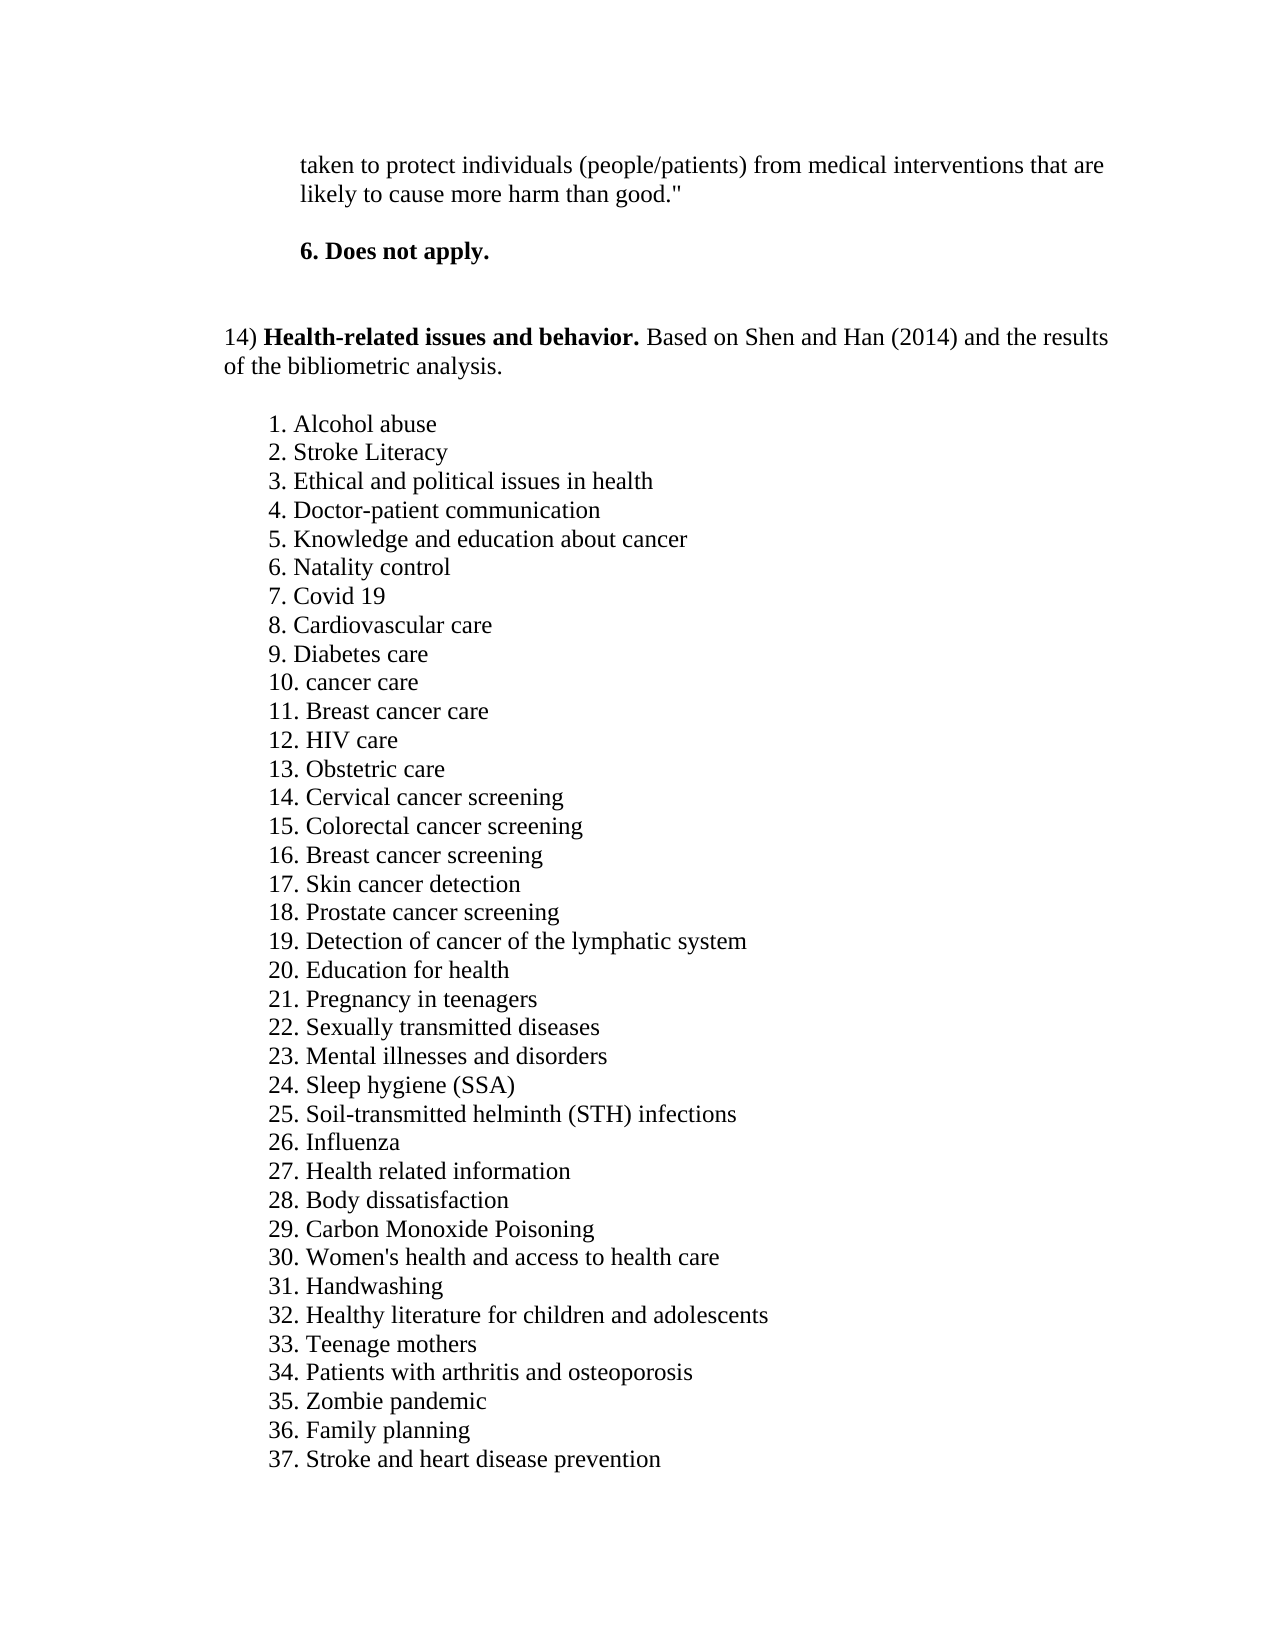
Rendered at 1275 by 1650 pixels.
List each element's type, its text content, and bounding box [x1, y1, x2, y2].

text 15. Colorectal cancer screening [268, 811, 1125, 840]
text 25. Soil-transmitted helminth (STH) infections [268, 1099, 1125, 1127]
text 28. Body dissatisfaction [268, 1185, 1125, 1214]
text 16. Breast cancer screening [268, 840, 1125, 869]
text 17. Skin cancer detection [268, 869, 1125, 897]
text 33. Teenage mothers [268, 1329, 1125, 1357]
text 21. Pregnancy in teenagers [268, 984, 1125, 1012]
text 1. Alcohol abuse [268, 409, 1125, 437]
text 12. HIV care [268, 725, 1125, 754]
text 8. Cardiovascular care [268, 610, 1125, 639]
text 18. Prostate cancer screening [268, 897, 1125, 926]
text 19. Detection of cancer of the lymphatic system [268, 926, 1125, 955]
text 14) Health-related issues and behavior. Based on Shen and Han (2014) and the results of the bibliometric analysis. [224, 322, 1125, 380]
text 11. Breast cancer care [268, 696, 1125, 725]
text 26. Influenza [268, 1127, 1125, 1156]
text 23. Mental illnesses and disorders [268, 1041, 1125, 1070]
text 3. Ethical and political issues in health [268, 466, 1125, 495]
text 6. Natality control [268, 552, 1125, 581]
text 10. cancer care [268, 667, 1125, 696]
text 2. Stroke Literacy [268, 437, 1125, 466]
text 36. Family planning [268, 1415, 1125, 1444]
text 14. Cervical cancer screening [268, 782, 1125, 811]
text 34. Patients with arthritis and osteoporosis [268, 1357, 1125, 1386]
text 9. Diabetes care [268, 639, 1125, 667]
text 29. Carbon Monoxide Poisoning [268, 1214, 1125, 1242]
text 37. Stroke and heart disease prevention [268, 1444, 1125, 1472]
text 27. Health related information [268, 1156, 1125, 1185]
text 32. Healthy literature for children and adolescents [268, 1300, 1125, 1329]
text 35. Zombie pandemic [268, 1386, 1125, 1415]
text 4. Doctor-patient communication [268, 495, 1125, 524]
text 31. Handwashing [268, 1271, 1125, 1300]
text 24. Sleep hygiene (SSA) [268, 1070, 1125, 1099]
text 20. Education for health [268, 955, 1125, 984]
text 5. Knowledge and education about cancer [268, 524, 1125, 552]
text 22. Sexually transmitted diseases [268, 1012, 1125, 1041]
text 13. Obstetric care [268, 754, 1125, 782]
text 6. Does not apply. [300, 236, 1125, 265]
text 7. Covid 19 [268, 581, 1125, 610]
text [300, 150, 1125, 207]
text 30. Women's health and access to health care [268, 1242, 1125, 1271]
